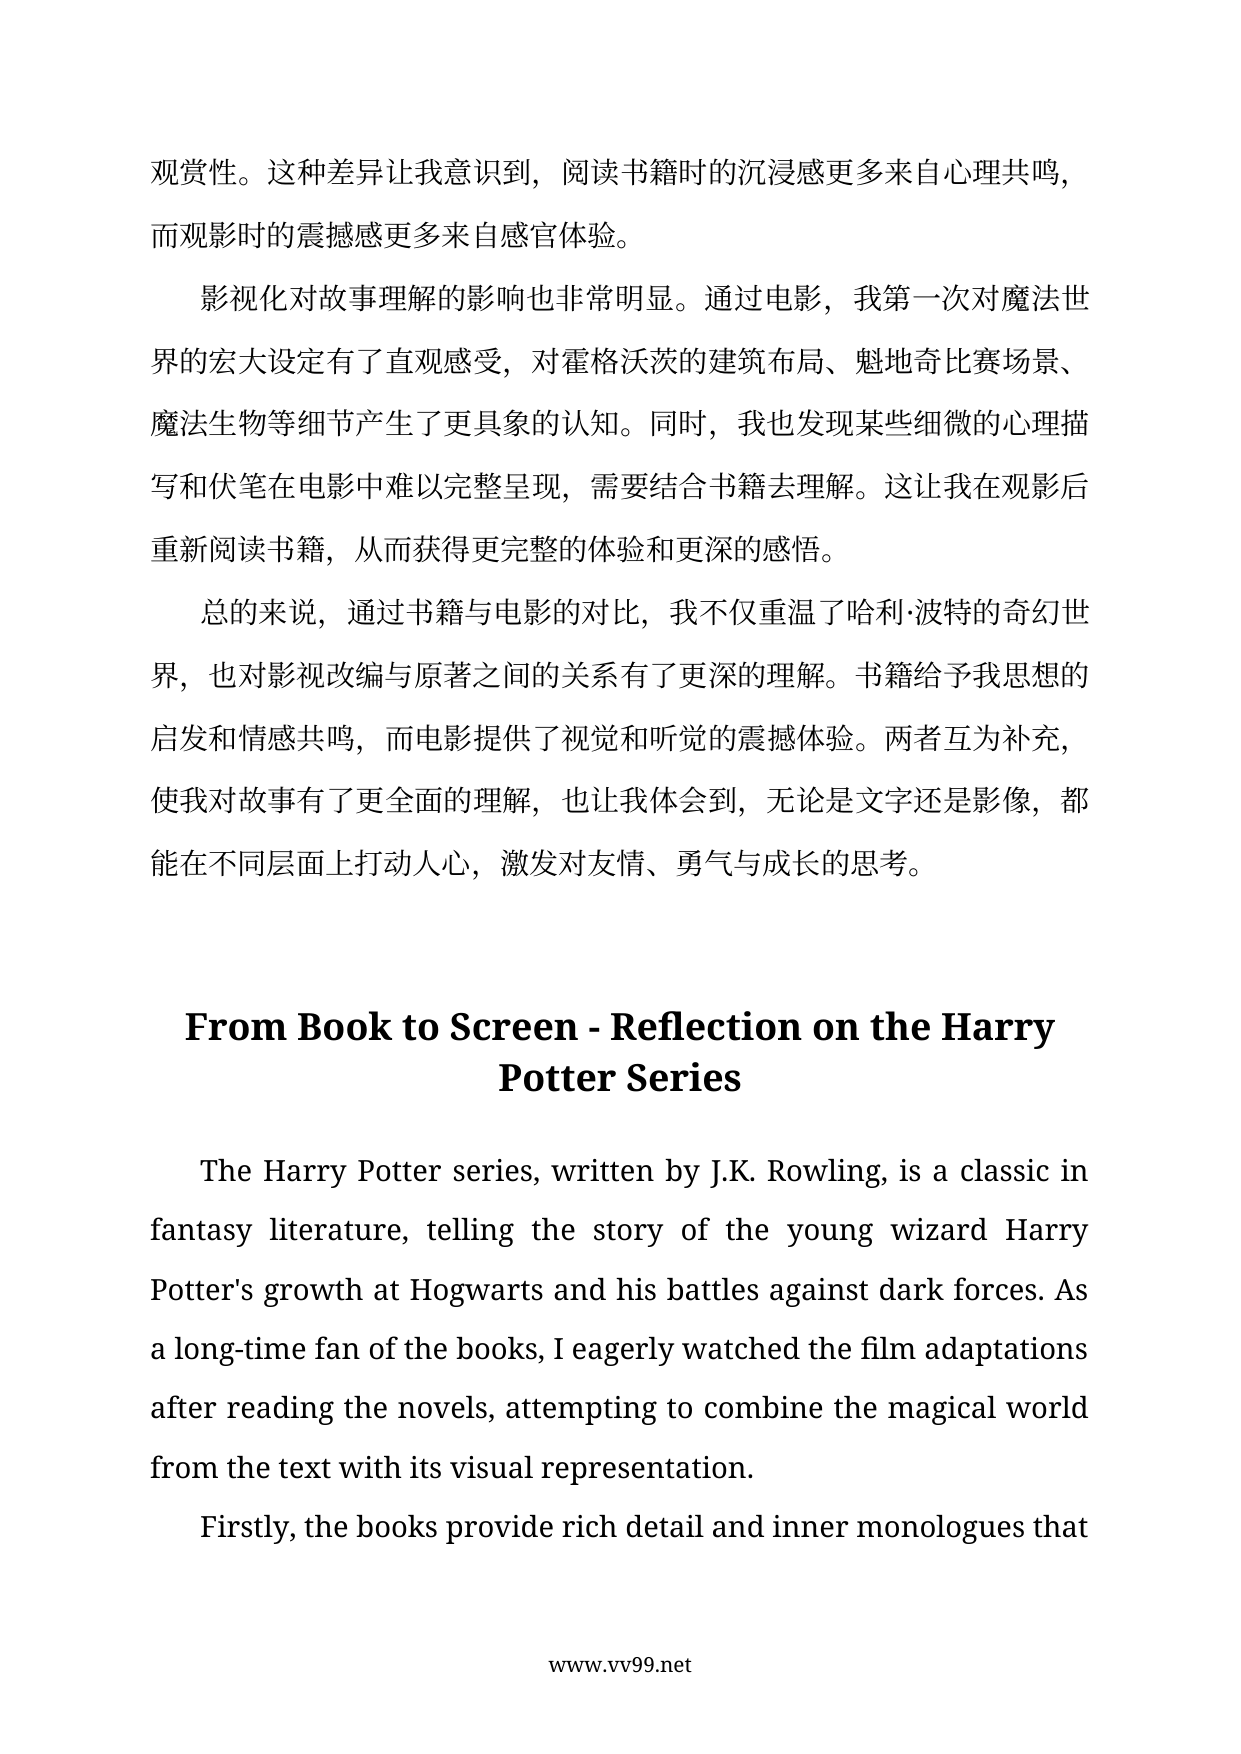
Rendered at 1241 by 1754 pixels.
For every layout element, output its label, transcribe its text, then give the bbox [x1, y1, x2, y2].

text 总的来说，通过书籍与电影的对比，我不仅重温了哈利·波特的奇幻世界，也对影视改编与原著之间的关系有了更深的理解。书籍给予我思想的启发和情感共鸣，而电影提供了视觉和听觉的震撼体验。两者互为补充，使我对故事有了更全面的理解，也让我体会到，无论是文字还是影像，都能在不同层面上打动人心，激发对友情、勇气与成长的思考。 [150, 590, 1090, 883]
text 影视化对故事理解的影响也非常明显。通过电影，我第一次对魔法世界的宏大设定有了直观感受，对霍格沃茨的建筑布局、魁地奇比赛场景、魔法生物等细节产生了更具象的认知。同时，我也发现某些细微的心理描写和伏笔在电影中难以完整呈现，需要结合书籍去理解。这让我在观影后重新阅读书籍，从而获得更完整的体验和更深的感悟。 [150, 276, 1090, 569]
text The Harry Potter series, written by J.K. Rowling, is a classic in fantasy literature, telling the story of the young wizard Harry Potter's growth at Hogwarts and his battles against dark forces. As a long-time fan of the books, I eagerly watched the film adaptations after reading the novels, attempting to combine the magical world from the text with its visual representation. [150, 1150, 1090, 1487]
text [150, 1507, 1090, 1546]
subtitle From Book to Screen - Reflection on the Harry Potter Series [150, 1000, 1090, 1102]
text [150, 150, 1090, 255]
